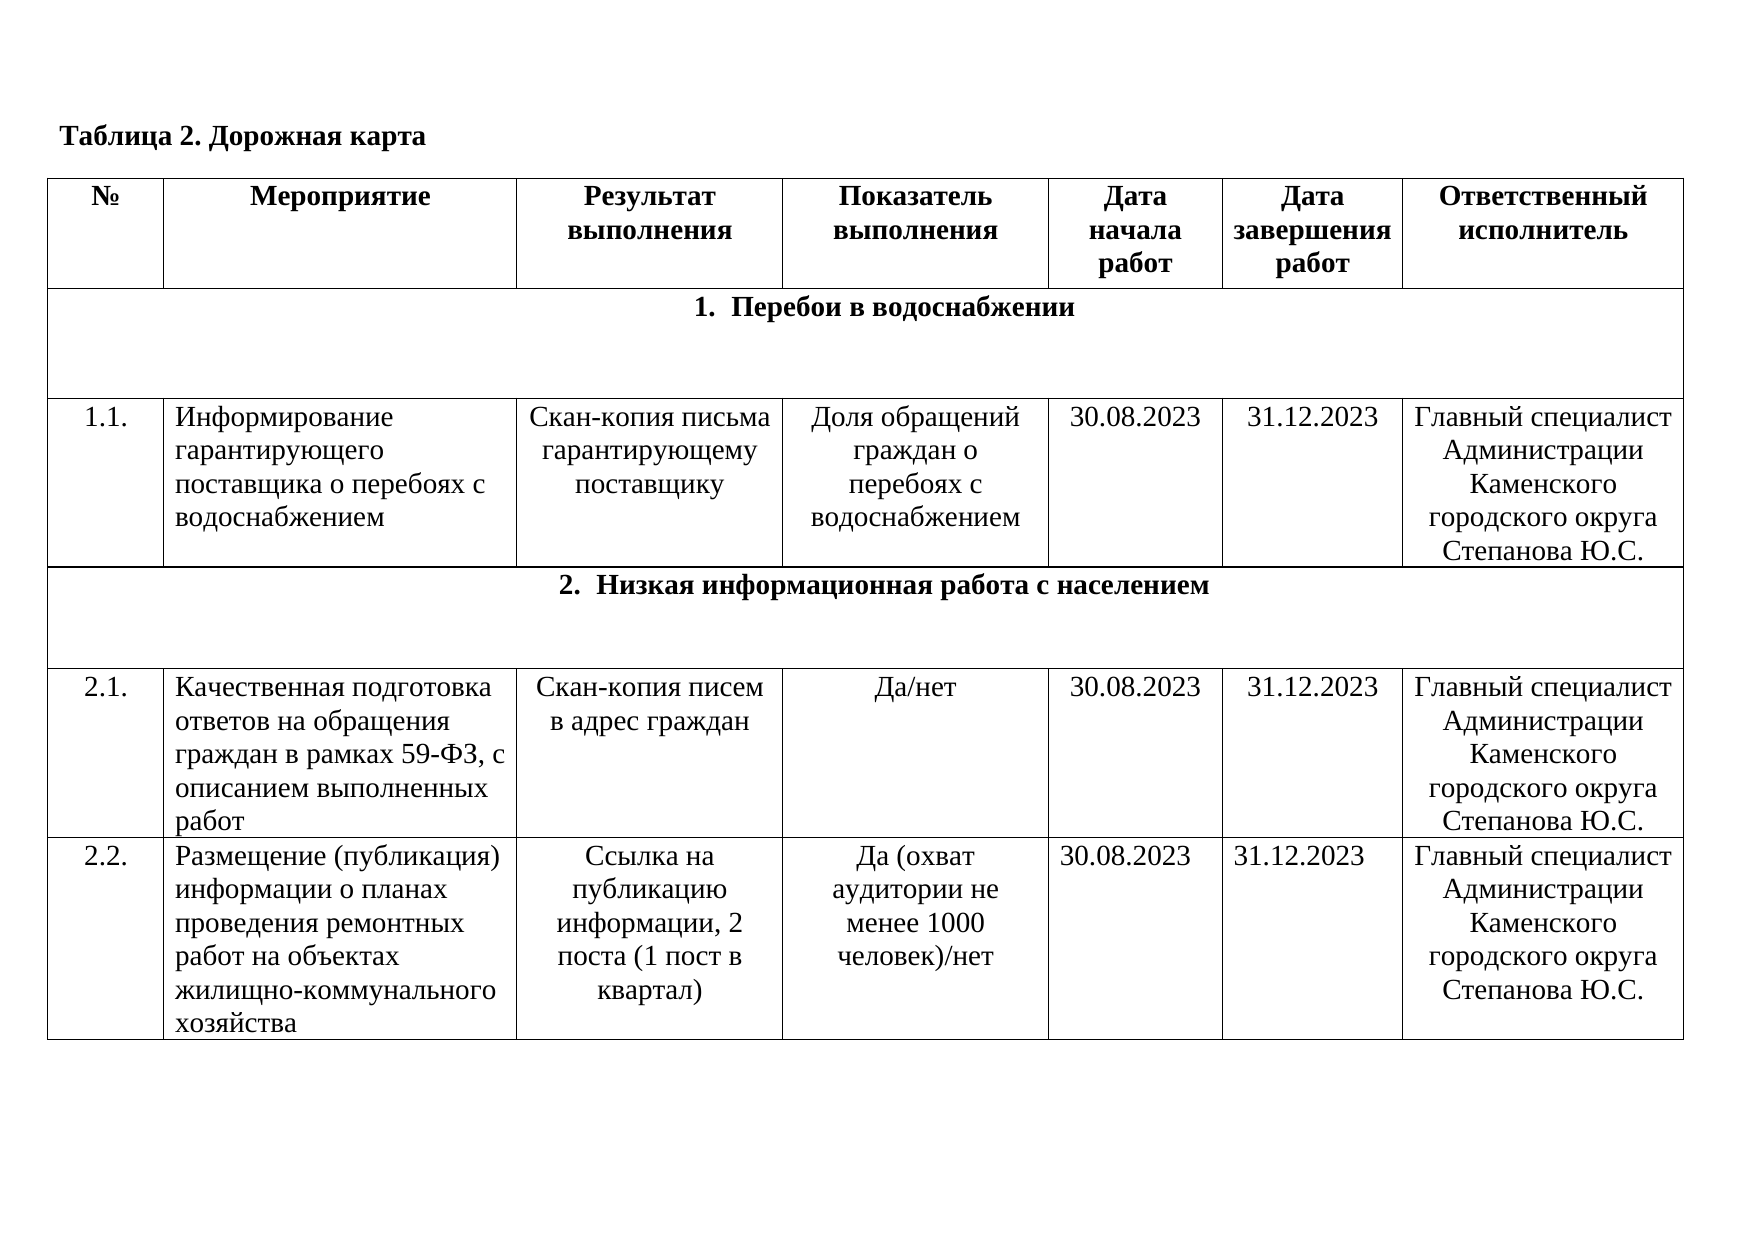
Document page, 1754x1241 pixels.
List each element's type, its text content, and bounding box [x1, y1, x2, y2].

table_header Показатель выполнения [783, 179, 1048, 288]
table_cell Главный специалист Администрации Каменского городского округа Степанова Ю.С. [1403, 399, 1683, 566]
table_cell 1.1. [48, 399, 163, 566]
table_cell Главный специалист Администрации Каменского городского округа Степанова Ю.С. [1403, 838, 1683, 1039]
table_header Дата завершения работ [1223, 179, 1402, 288]
table_cell Информирование гарантирующего поставщика о перебоях с водоснабжением [164, 399, 516, 566]
table_cell 30.08.2023 [1049, 399, 1222, 566]
table_cell 2.1. [48, 669, 163, 837]
table_cell 30.08.2023 [1049, 838, 1222, 1039]
table_cell 30.08.2023 [1049, 669, 1222, 837]
table_cell Главный специалист Администрации Каменского городского округа Степанова Ю.С. [1403, 669, 1683, 837]
table_cell Доля обращений граждан о перебоях с водоснабжением [783, 399, 1048, 566]
table_cell Перебои в водоснабжении [48, 289, 1683, 398]
table_cell Качественная подготовка ответов на обращения граждан в рамках 59-ФЗ, с описанием выполненных работ [164, 669, 516, 837]
table_header Результат выполнения [517, 179, 782, 288]
table_header № [48, 179, 163, 288]
table_header Ответственный исполнитель [1403, 179, 1683, 288]
table_header Мероприятие [164, 179, 516, 288]
table_cell Да/нет [783, 669, 1048, 837]
table_cell Да (охват аудитории не менее 1000 человек)/нет [783, 838, 1048, 1039]
table_cell 2.2. [48, 838, 163, 1039]
table_cell Размещение (публикация) информации о планах проведения ремонтных работ на объектах жилищно-коммунального хозяйства [164, 838, 516, 1039]
text Таблица 2. Дорожная карта [59, 118, 1695, 152]
table_cell Скан-копия письма гарантирующему поставщику [517, 399, 782, 566]
table_cell 31.12.2023 [1223, 669, 1402, 837]
table_cell 31.12.2023 [1223, 838, 1402, 1039]
table_cell Скан-копия писем в адрес граждан [517, 669, 782, 837]
table_cell Низкая информационная работа с населением [48, 568, 1683, 668]
table_header Дата начала работ [1049, 179, 1222, 288]
table_cell Ссылка на публикацию информации, 2 поста (1 пост в квартал) [517, 838, 782, 1039]
table_cell 31.12.2023 [1223, 399, 1402, 566]
